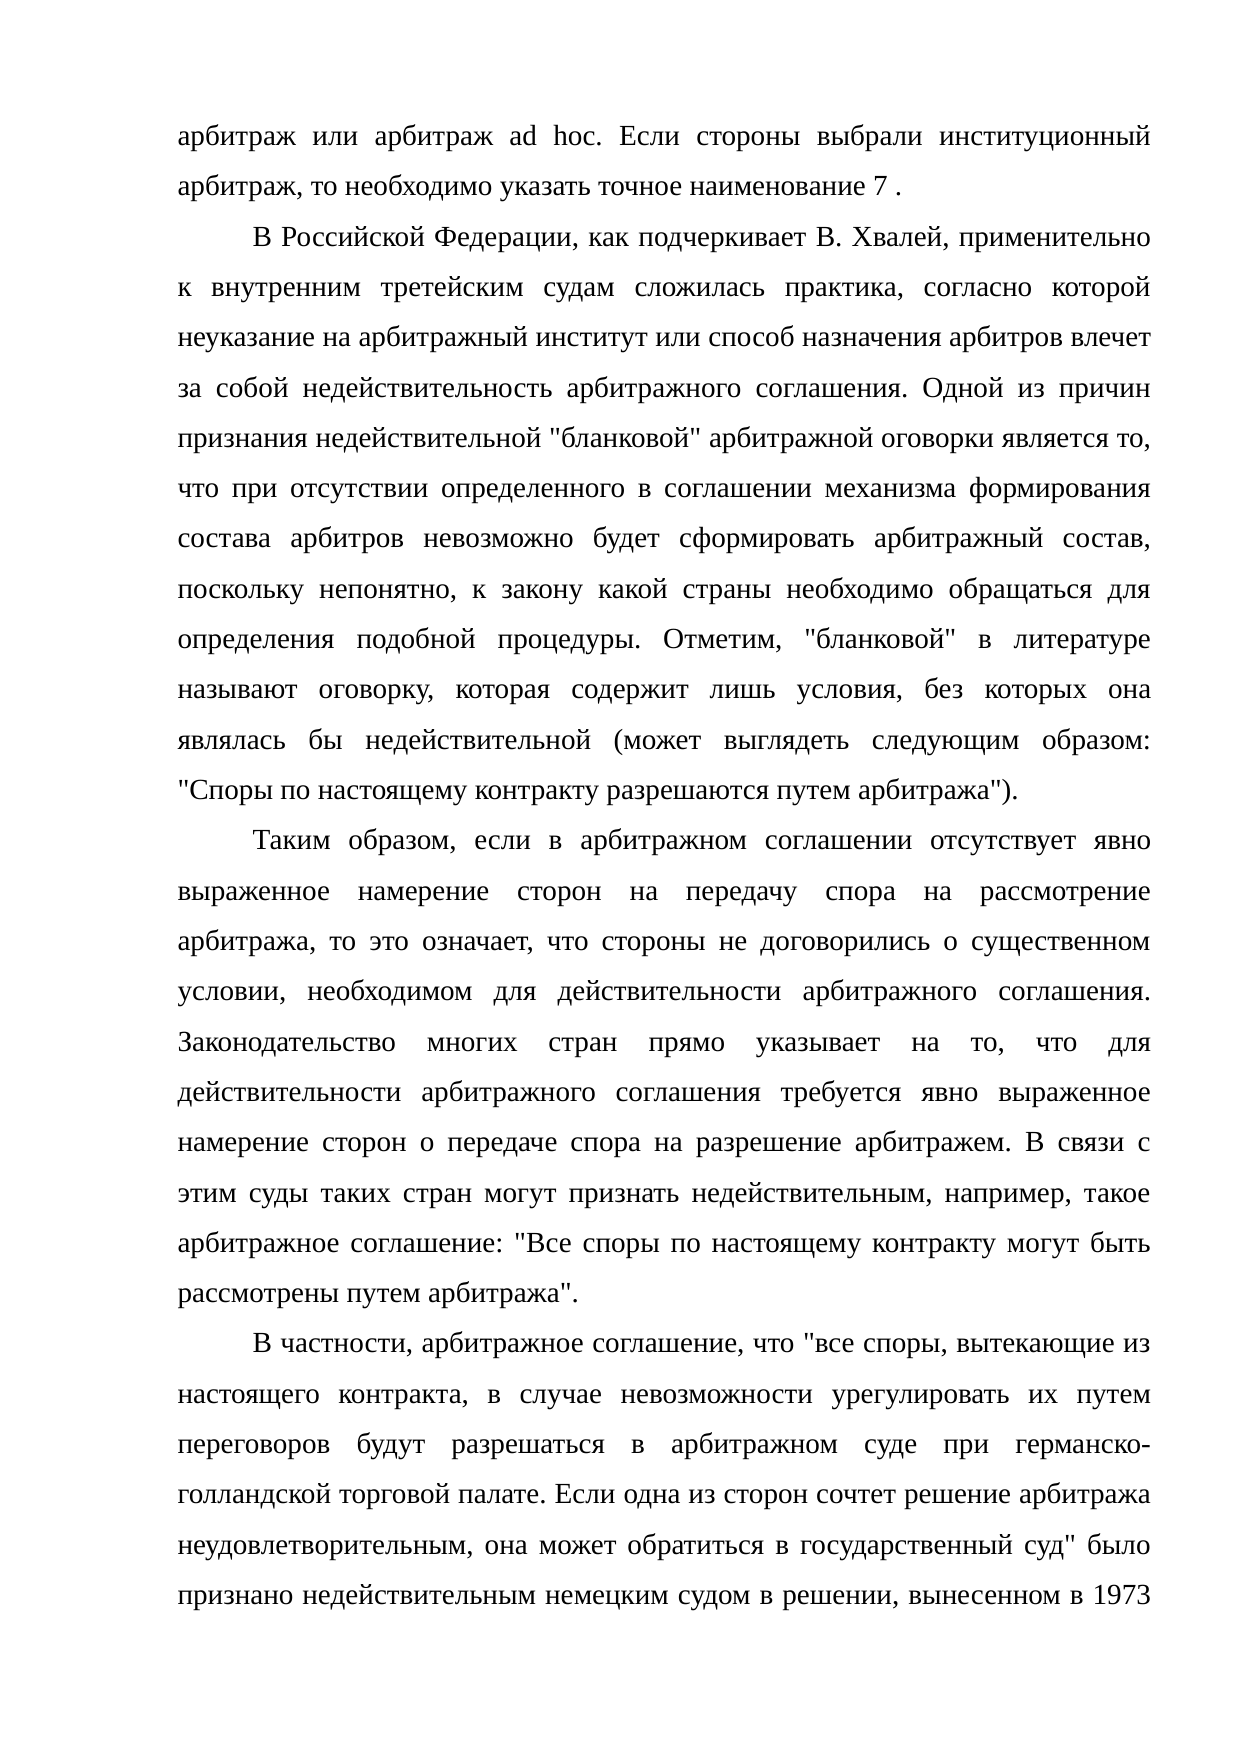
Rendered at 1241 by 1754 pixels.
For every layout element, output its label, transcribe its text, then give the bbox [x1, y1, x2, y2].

text Таким образом, если в арбитражном соглашении отсутствует явно выраженное намерение сторон на передачу спора на рассмотрение арбитража, то это означает, что стороны не договорились о существенном условии, необходимом для действительности арбитражного соглашения. Законодательство многих стран прямо указывает на то, что для действительности арбитражного соглашения требуется явно выраженное намерение сторон о передаче спора на разрешение арбитражем. В связи с этим суды таких стран могут признать недействительным, например, такое арбитражное соглашение: "Все споры по настоящему контракту могут быть рассмотрены путем арбитража". [177, 822, 1152, 1309]
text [177, 1326, 1152, 1611]
text В Российской Федерации, как подчеркивает В. Хвалей, применительно к внутренним третейским судам сложилась практика, согласно которой неуказание на арбитражный институт или способ назначения арбитров влечет за собой недействительность арбитражного соглашения. Одной из причин признания недействительной "бланковой" арбитражной оговорки является то, что при отсутствии определенного в соглашении механизма формирования состава арбитров невозможно будет сформировать арбитражный состав, поскольку непонятно, к закону какой страны необходимо обращаться для определения подобной процедуры. Отметим, "бланковой" в литературе называют оговорку, которая содержит лишь условия, без которых она являлась бы недействительной (может выглядеть следующим образом: "Споры по настоящему контракту разрешаются путем арбитража"). [177, 219, 1152, 806]
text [177, 118, 1152, 202]
